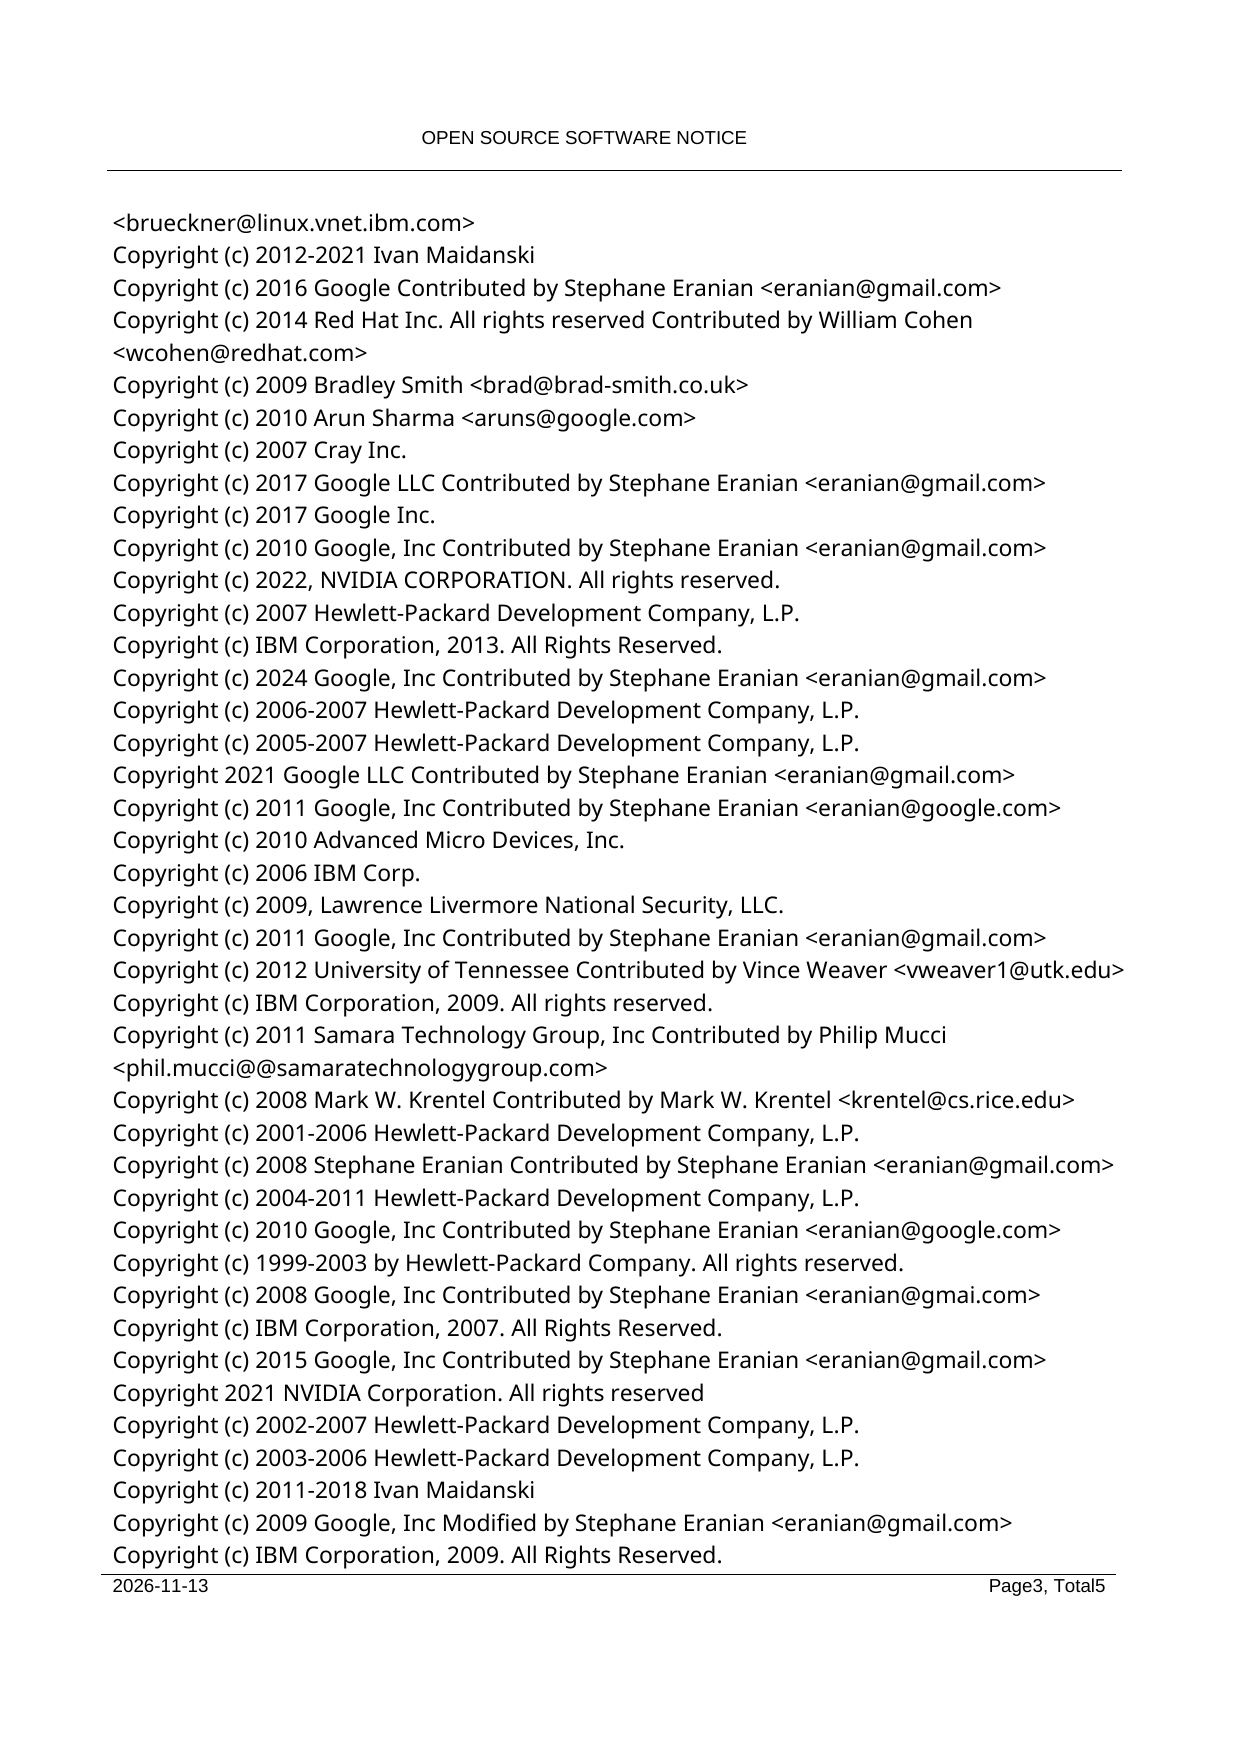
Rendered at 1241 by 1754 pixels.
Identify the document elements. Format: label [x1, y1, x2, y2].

text [112, 206, 1128, 1571]
